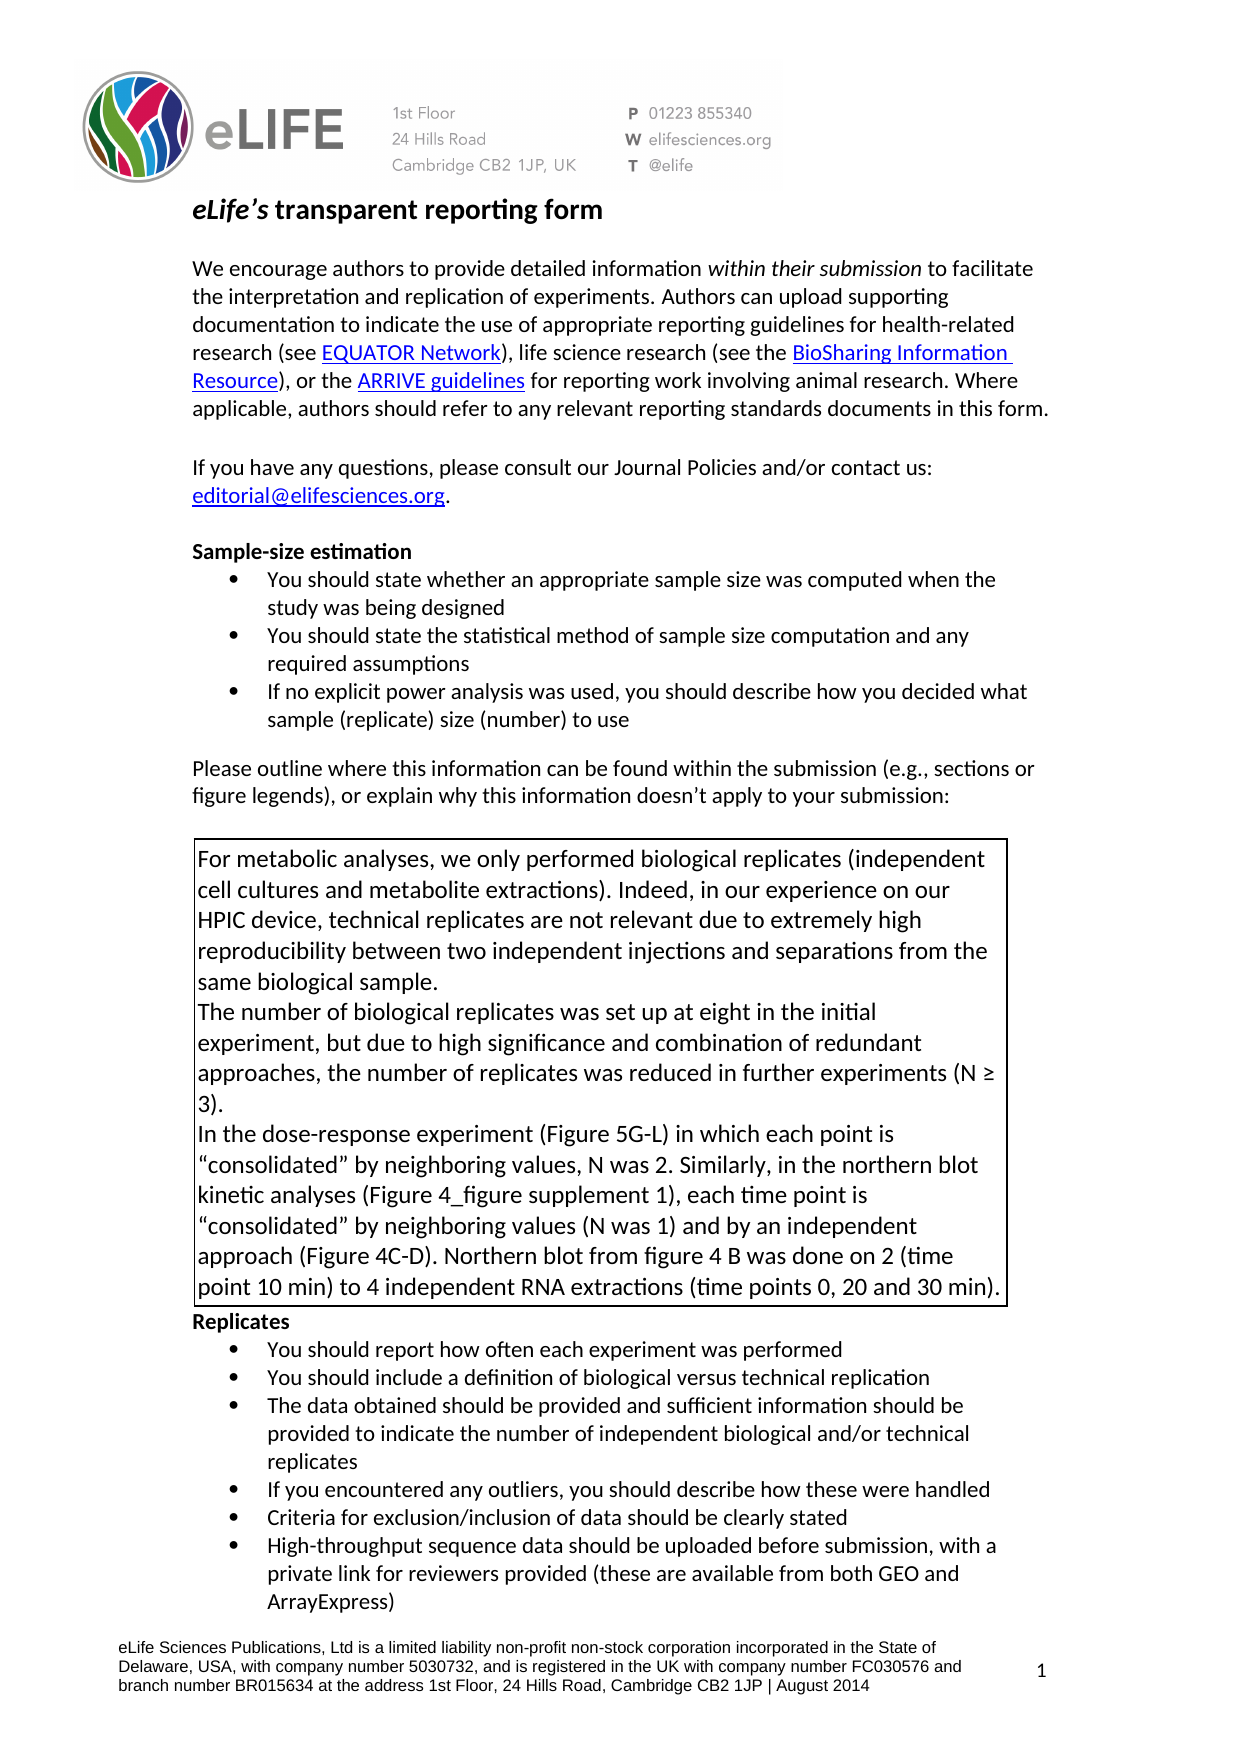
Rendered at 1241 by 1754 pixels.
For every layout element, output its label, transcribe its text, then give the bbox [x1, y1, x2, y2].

text Please outline where this information can be found within the submission (e.g., sections or figure legends), or explain why this information doesn’t apply to your submission: [192, 754, 1053, 810]
list You should state the statistical method of sample size computation and any required assumptions [229, 621, 1053, 677]
picture [73, 59, 784, 191]
list You should state whether an appropriate sample size was computed when the study was being designed [229, 565, 1053, 621]
list The data obtained should be provided and sufficient information should be provided to indicate the number of independent biological and/or technical replicates [229, 1391, 1053, 1475]
list Criteria for exclusion/inclusion of data should be clearly stated [229, 1503, 1053, 1531]
list High-throughput sequence data should be uploaded before submission, with a private link for reviewers provided (these are available from both GEO and ArrayExpress) [229, 1531, 1053, 1615]
text We encourage authors to provide detailed information within their submission to facilitate the interpretation and replication of experiments. Authors can upload supporting documentation to indicate the use of appropriate reporting guidelines for health-related research (see EQUATOR Network), life science research (see the BioSharing Information Resource), or the ARRIVE guidelines for reporting work involving animal research. Where applicable, authors should refer to any relevant reporting standards documents in this form. [192, 254, 1053, 423]
text In the dose-response experiment (Figure 5G-L) in which each point is “consolidated” by neighboring values, N was 2. Similarly, in the northern blot kinetic analyses (Figure 4_figure supplement 1), each time point is “consolidated” by neighboring values (N was 1) and by an independent approach (Figure 4C-D). Northern blot from figure 4 B was done on 2 (time point 10 min) to 4 independent RNA extractions (time points 0, 20 and 30 min). [195, 1118, 1006, 1303]
list You should report how often each experiment was performed [229, 1335, 1053, 1363]
text Replicates [192, 894, 1053, 1335]
text Sample-size estimation [192, 537, 1053, 565]
text eLife’s transparent reporting form [192, 191, 1053, 226]
text For metabolic analyses, we only performed biological replicates (independent cell cultures and metabolite extractions). Indeed, in our experience on our HPIC device, technical replicates are not relevant due to extremely high reproducibility between two independent injections and separations from the same biological sample. [195, 841, 1006, 996]
list You should include a definition of biological versus technical replication [229, 1363, 1053, 1391]
list If you encountered any outliers, you should describe how these were handled [229, 1475, 1053, 1503]
text If you have any questions, please consult our Journal Policies and/or contact us: editorial@elifesciences.org. [192, 453, 1053, 509]
text The number of biological replicates was set up at eight in the initial experiment, but due to high significance and combination of redundant approaches, the number of replicates was reduced in further experiments (N ≥ 3). [197, 996, 1004, 1118]
list If no explicit power analysis was used, you should describe how you decided what sample (replicate) size (number) to use [229, 677, 1053, 733]
